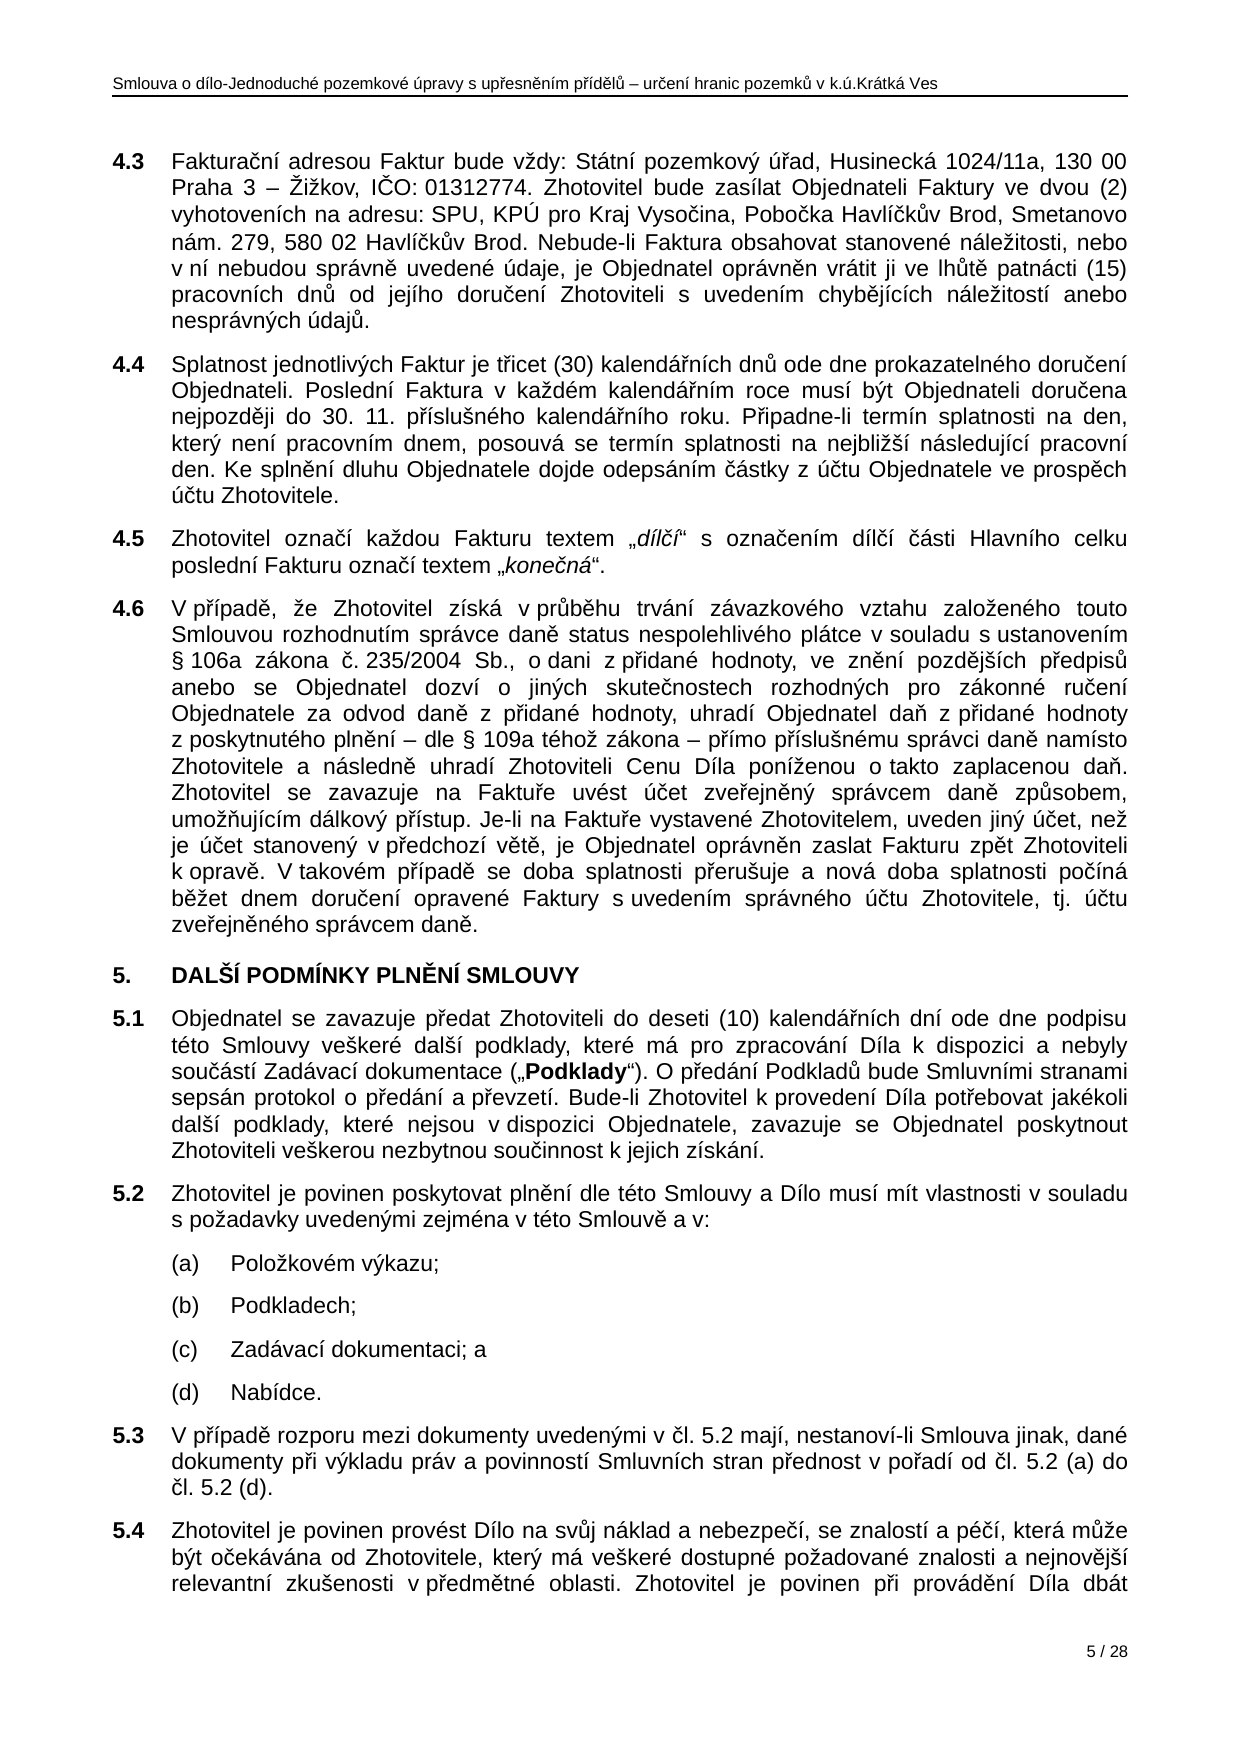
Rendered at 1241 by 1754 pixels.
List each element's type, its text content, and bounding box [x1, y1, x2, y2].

list Podkladech; [171, 1292, 1128, 1319]
text Zhotovitel označí každou Fakturu textem „dílčí“ s označením dílčí části Hlavního celku poslední Fakturu označí textem „konečná“. [112, 525, 1128, 578]
text Objednatel se zavazuje předat Zhotoviteli do deseti (10) kalendářních dní ode dne podpisu této Smlouvy veškeré další podklady, které má pro zpracování Díla k dispozici a nebyly součástí Zadávací dokumentace („Podklady“). O předání Podkladů bude Smluvními stranami sepsán protokol o předání a převzetí. Bude-li Zhotovitel k provedení Díla potřebovat jakékoli další podklady, které nejsou v dispozici Objednatele, zavazuje se Objednatel poskytnout Zhotoviteli veškerou nezbytnou součinnost k jejich získání. [112, 1005, 1128, 1163]
text V případě rozporu mezi dokumenty uvedenými v čl. 5.2 mají, nestanoví-li Smlouva jinak, dané dokumenty při výkladu práv a povinností Smluvních stran přednost v pořadí od čl. 5.2 (a) do čl. 5.2 (d). [112, 1422, 1128, 1501]
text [112, 1517, 1128, 1596]
text Fakturační adresou Faktur bude vždy: Státní pozemkový úřad, Husinecká 1024/11a, 130 00 Praha 3 – Žižkov, IČO: 01312774. Zhotovitel bude zasílat Objednateli Faktury ve dvou (2) vyhotoveních na adresu: SPU, KPÚ pro Kraj Vysočina, Pobočka Havlíčkův Brod, Smetanovo nám. 279, 580 02 Havlíčkův Brod. Nebude-li Faktura obsahovat stanovené náležitosti, nebo v ní nebudou správně uvedené údaje, je Objednatel oprávněn vrátit ji ve lhůtě patnácti (15) pracovních dnů od jejího doručení Zhotoviteli s uvedením chybějících náležitostí anebo nesprávných údajů. [112, 148, 1128, 334]
list Nabídce. [171, 1378, 1128, 1405]
text Další podmínky Plnění smlouvy [112, 962, 1128, 989]
list Zadávací dokumentaci; a [171, 1336, 1128, 1362]
text Zhotovitel je povinen poskytovat plnění dle této Smlouvy a Dílo musí mít vlastnosti v souladu s požadavky uvedenými zejména v této Smlouvě a v: [112, 1180, 1128, 1233]
list Položkovém výkazu; [171, 1249, 1128, 1276]
text Splatnost jednotlivých Faktur je třicet (30) kalendářních dnů ode dne prokazatelného doručení Objednateli. Poslední Faktura v každém kalendářním roce musí být Objednateli doručena nejpozději do 30. 11. příslušného kalendářního roku. Připadne-li termín splatnosti na den, který není pracovním dnem, posouvá se termín splatnosti na nejbližší následující pracovní den. Ke splnění dluhu Objednatele dojde odepsáním částky z účtu Objednatele ve prospěch účtu Zhotovitele. [112, 351, 1128, 509]
text V případě, že Zhotovitel získá v průběhu trvání závazkového vztahu založeného touto Smlouvou rozhodnutím správce daně status nespolehlivého plátce v souladu s ustanovením § 106a zákona č. 235/2004 Sb., o dani z přidané hodnoty, ve znění pozdějších předpisů anebo se Objednatel dozví o jiných skutečnostech rozhodných pro zákonné ručení Objednatele za odvod daně z přidané hodnoty, uhradí Objednatel daň z přidané hodnoty z poskytnutého plnění – dle § 109a téhož zákona – přímo příslušnému správci daně namísto Zhotovitele a následně uhradí Zhotoviteli Cenu Díla poníženou o takto zaplacenou daň. Zhotovitel se zavazuje na Faktuře uvést účet zveřejněný správcem daně způsobem, umožňujícím dálkový přístup. Je-li na Faktuře vystavené Zhotovitelem, uveden jiný účet, než je účet stanovený v předchozí větě, je Objednatel oprávněn zaslat Fakturu zpět Zhotoviteli k opravě. V takovém případě se doba splatnosti přerušuje a nová doba splatnosti počíná běžet dnem doručení opravené Faktury s uvedením správného účtu Zhotovitele, tj. účtu zveřejněného správcem daně. [112, 595, 1128, 937]
